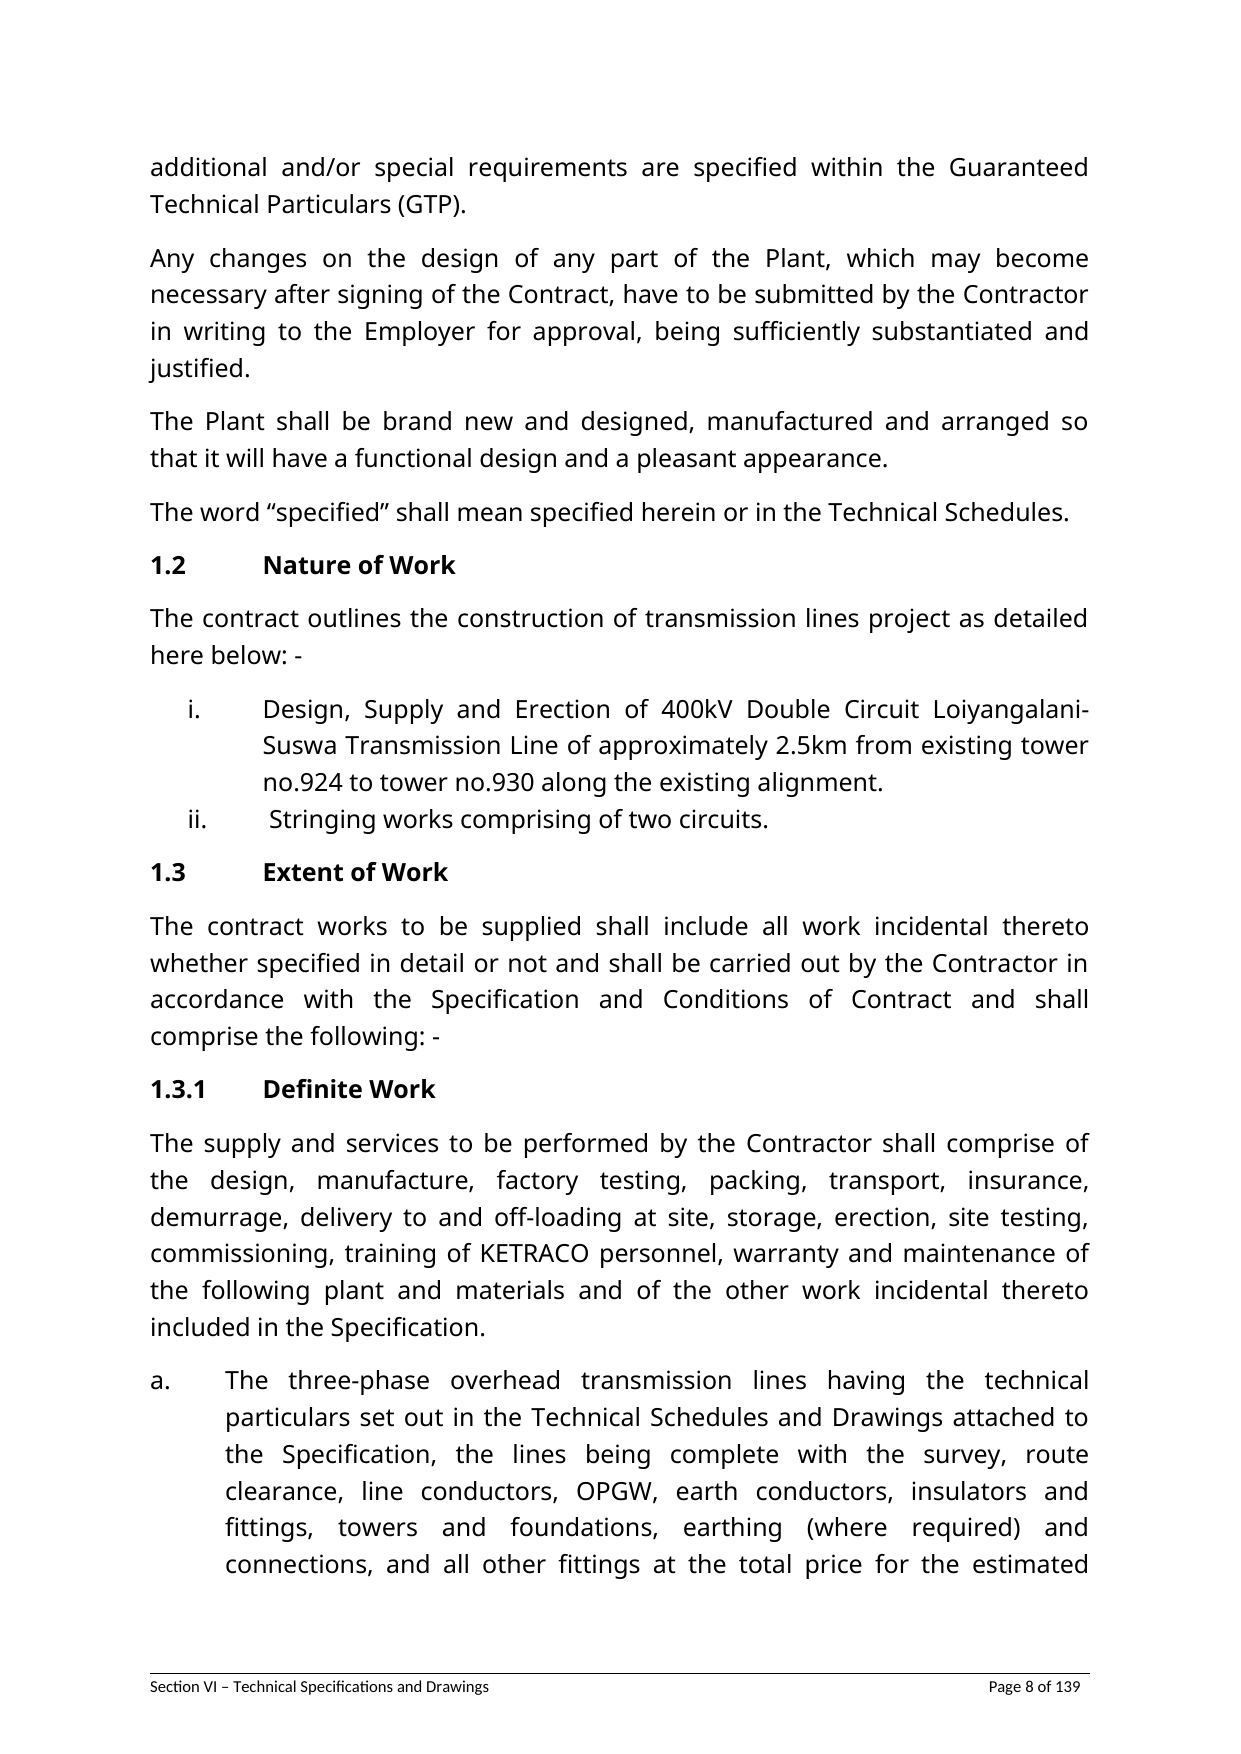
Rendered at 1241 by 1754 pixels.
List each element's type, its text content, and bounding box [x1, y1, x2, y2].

subtitle Extent of Work [150, 855, 1090, 889]
subtitle Nature of Work [150, 548, 1090, 582]
subtitle Definite Work [150, 1072, 1090, 1106]
text The Plant shall be brand new and designed, manufactured and arranged so that it will have a functional design and a pleasant appearance. [150, 404, 1090, 475]
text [150, 150, 1090, 221]
text The word “specified” shall mean specified herein or in the Technical Schedules. [150, 494, 1090, 528]
text The contract outlines the construction of transmission lines project as detailed here below: - [150, 601, 1090, 672]
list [150, 1363, 1090, 1581]
list Stringing works comprising of two circuits. [187, 802, 1090, 836]
text The contract works to be supplied shall include all work incidental thereto whether specified in detail or not and shall be carried out by the Contractor in accordance with the Specification and Conditions of Contract and shall comprise the following: - [150, 908, 1090, 1053]
list Design, Supply and Erection of 400kV Double Circuit Loiyangalani-Suswa Transmission Line of approximately 2.5km from existing tower no.924 to tower no.930 along the existing alignment. [187, 691, 1090, 799]
text Any changes on the design of any part of the Plant, which may become necessary after signing of the Contract, have to be submitted by the Contractor in writing to the Employer for approval, being sufficiently substantiated and justified. [150, 240, 1090, 384]
text The supply and services to be performed by the Contractor shall comprise of the design, manufacture, factory testing, packing, transport, insurance, demurrage, delivery to and off-loading at site, storage, erection, site testing, commissioning, training of KETRACO personnel, warranty and maintenance of the following plant and materials and of the other work incidental thereto included in the Specification. [150, 1126, 1090, 1343]
